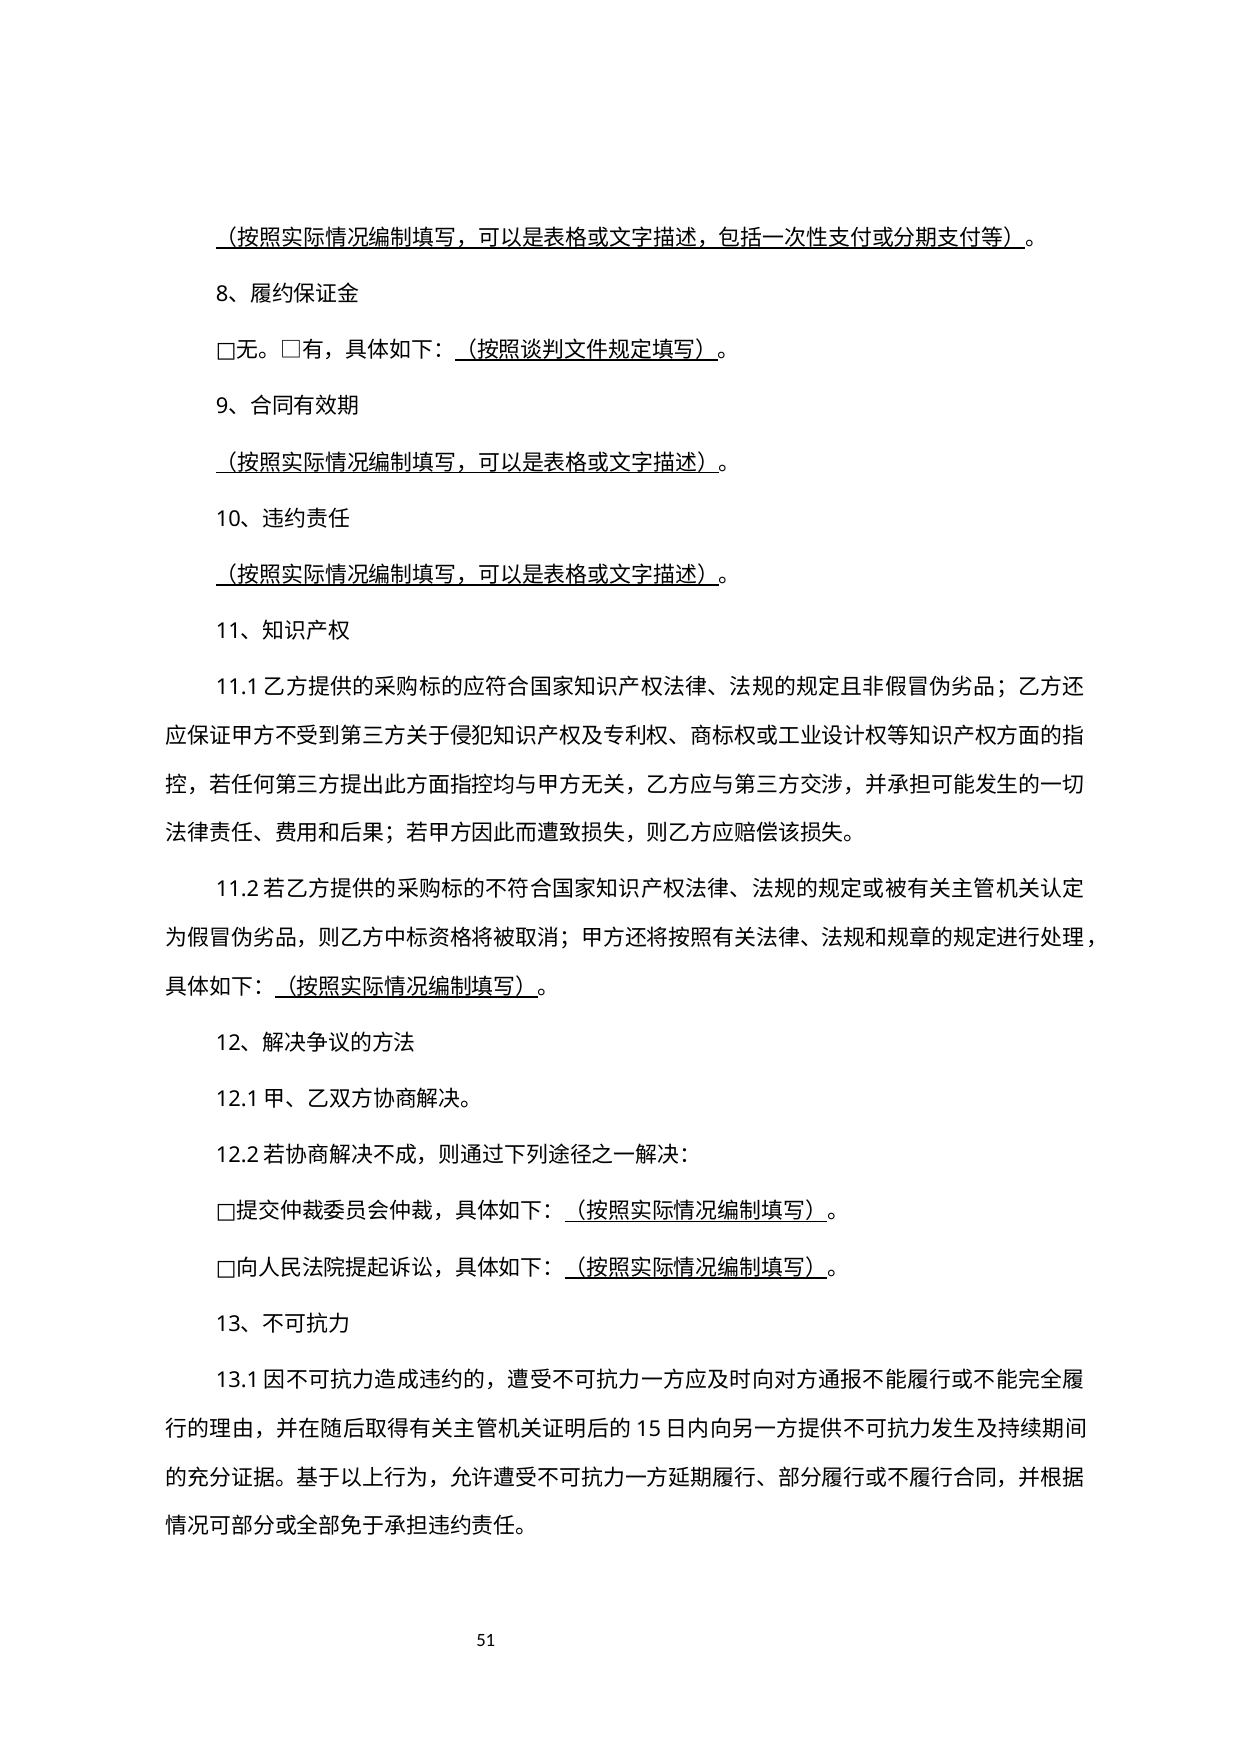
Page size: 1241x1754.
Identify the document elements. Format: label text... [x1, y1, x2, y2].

text 8、履约保证金 [165, 276, 1087, 308]
text （按照实际情况编制填写，可以是表格或文字描述）。 [165, 444, 1087, 477]
text 9、合同有效期 [165, 388, 1087, 421]
text 13、不可抗力 [165, 1306, 1087, 1338]
text 11.2若乙方提供的采购标的不符合国家知识产权法律、法规的规定或被有关主管机关认定为假冒伪劣品，则乙方中标资格将被取消；甲方还将按照有关法律、法规和规章的规定进行处理，具体如下：（按照实际情况编制填写）。 [165, 871, 1087, 1001]
text （按照实际情况编制填写，可以是表格或文字描述，包括一次性支付或分期支付等）。 [165, 219, 1087, 252]
text 11.1乙方提供的采购标的应符合国家知识产权法律、法规的规定且非假冒伪劣品；乙方还应保证甲方不受到第三方关于侵犯知识产权及专利权、商标权或工业设计权等知识产权方面的指控，若任何第三方提出此方面指控均与甲方无关，乙方应与第三方交涉，并承担可能发生的一切法律责任、费用和后果；若甲方因此而遭致损失，则乙方应赔偿该损失。 [165, 669, 1087, 847]
text □向人民法院提起诉讼，具体如下：（按照实际情况编制填写）。 [165, 1249, 1087, 1282]
text 10、违约责任 [165, 500, 1087, 533]
text 12.2若协商解决不成，则通过下列途径之一解决： [165, 1137, 1087, 1169]
text 12.1甲、乙双方协商解决。 [165, 1081, 1087, 1113]
text 12、解决争议的方法 [165, 1025, 1087, 1057]
text □无。□有，具体如下：（按照谈判文件规定填写）。 [165, 332, 1087, 364]
text □提交仲裁委员会仲裁，具体如下：（按照实际情况编制填写）。 [165, 1193, 1087, 1226]
text 13.1因不可抗力造成违约的，遭受不可抗力一方应及时向对方通报不能履行或不能完全履行的理由，并在随后取得有关主管机关证明后的15日内向另一方提供不可抗力发生及持续期间的充分证据。基于以上行为，允许遭受不可抗力一方延期履行、部分履行或不履行合同，并根据情况可部分或全部免于承担违约责任。 [165, 1362, 1087, 1540]
text （按照实际情况编制填写，可以是表格或文字描述）。 [165, 556, 1087, 589]
text 11、知识产权 [165, 613, 1087, 645]
